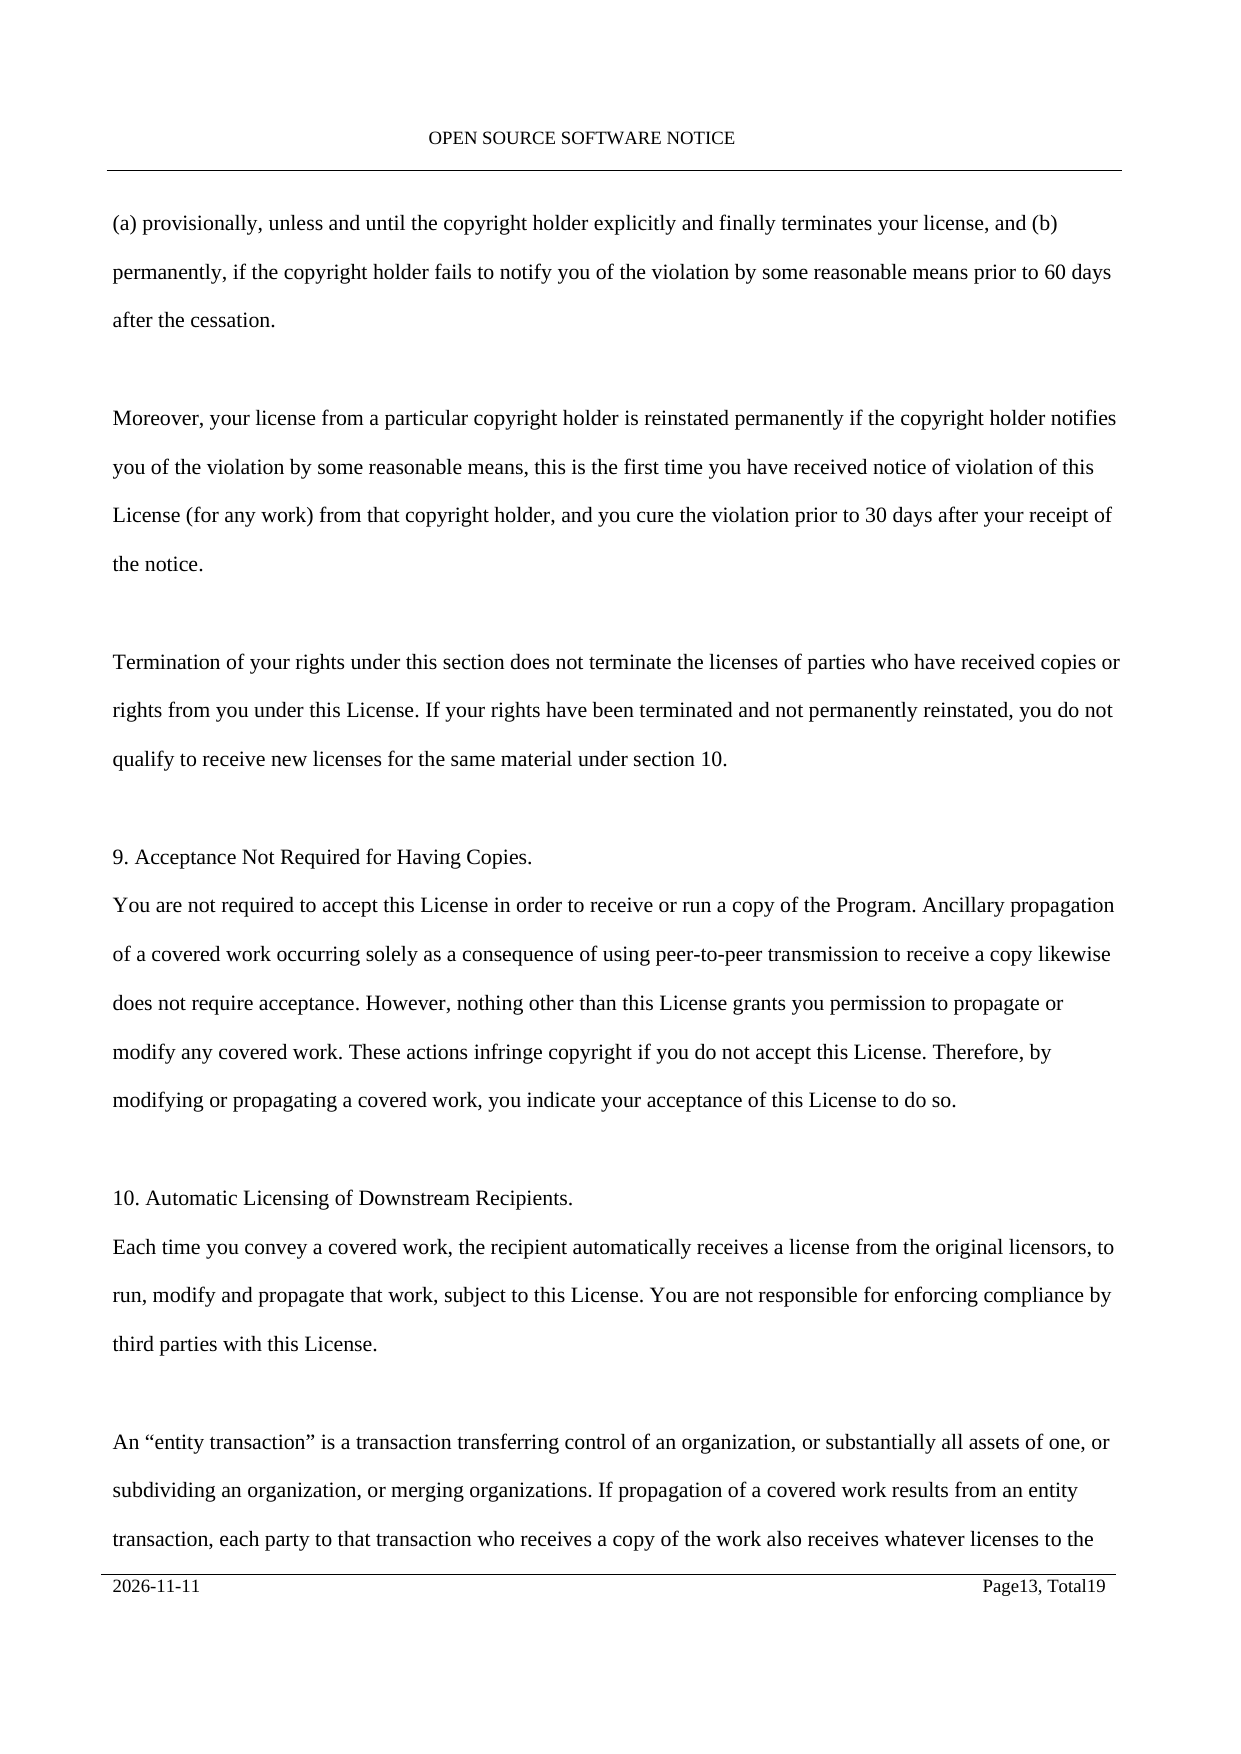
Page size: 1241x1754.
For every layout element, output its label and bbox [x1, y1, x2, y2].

text [112, 206, 1128, 1555]
